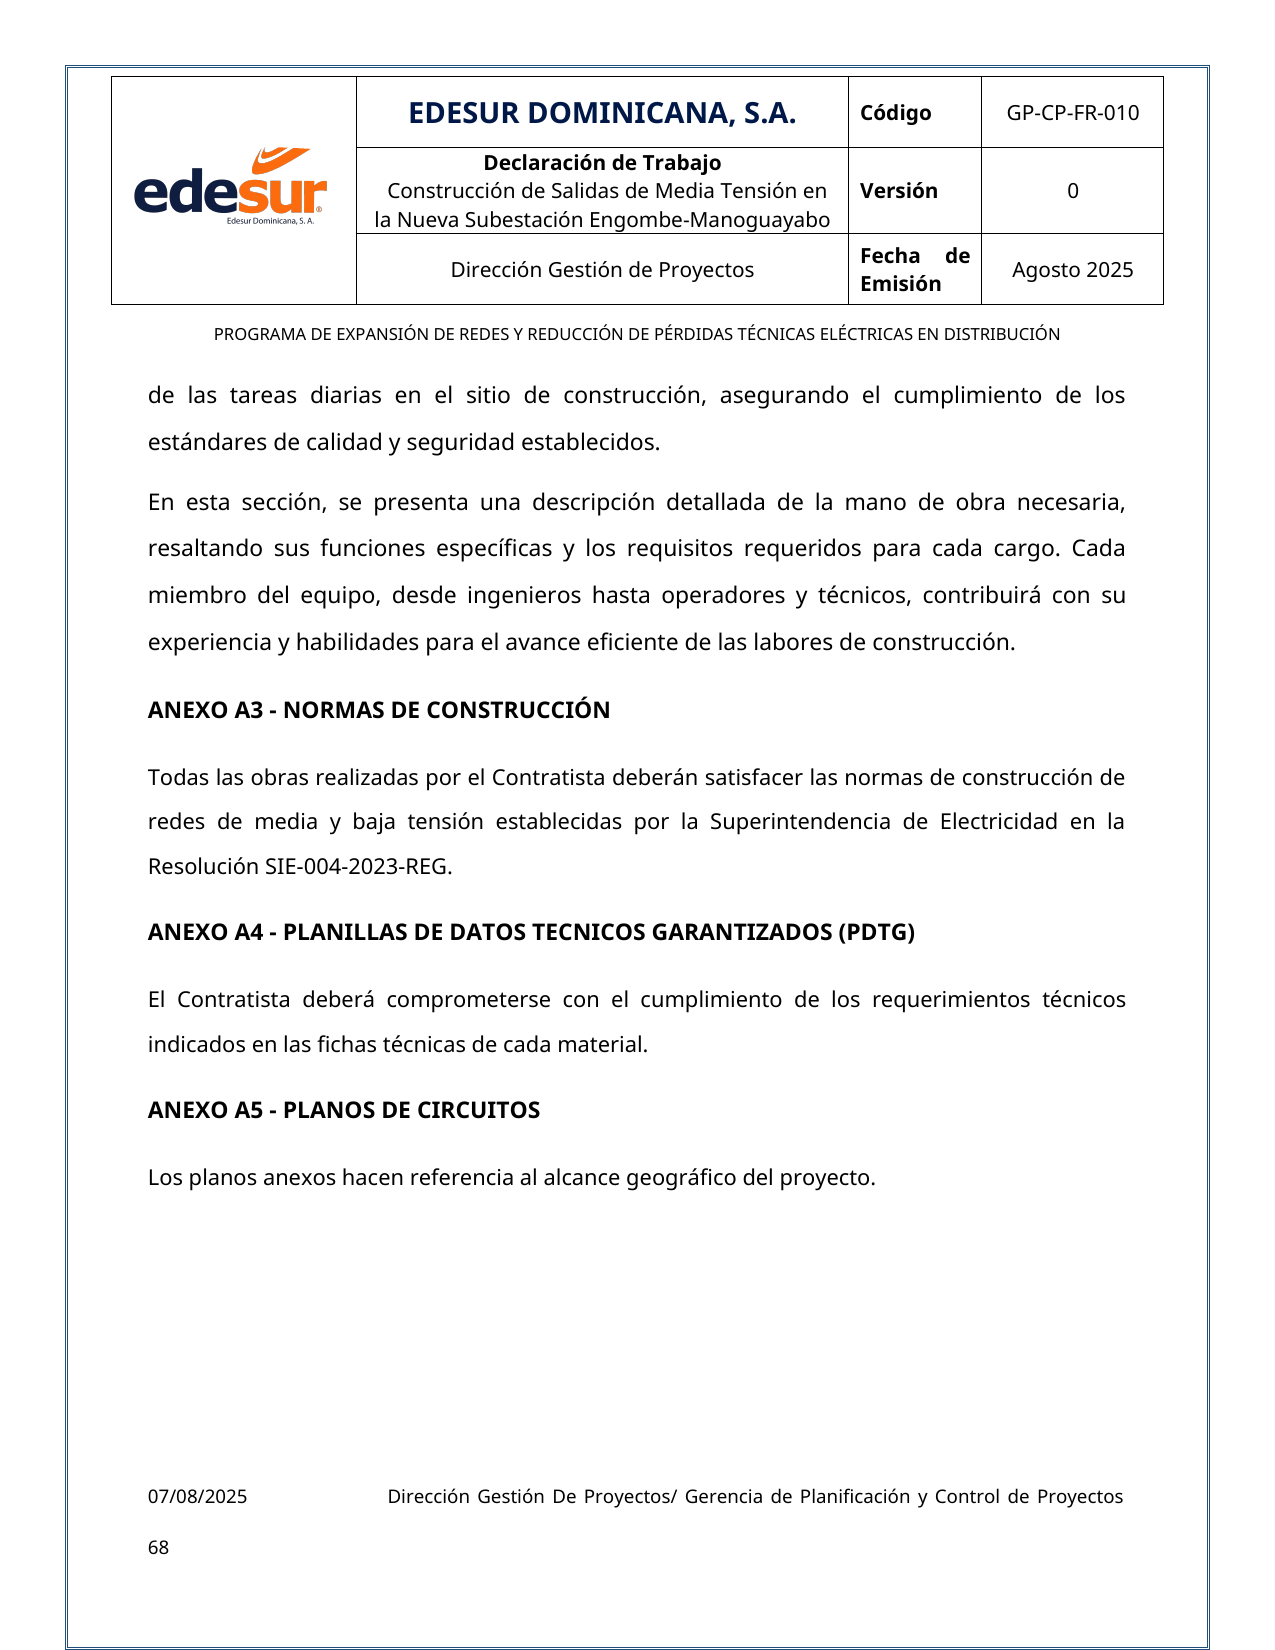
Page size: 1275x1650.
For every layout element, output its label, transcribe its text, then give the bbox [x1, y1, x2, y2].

text En esta sección, se presenta una descripción detallada de la mano de obra necesaria, resaltando sus funciones específicas y los requisitos requeridos para cada cargo. Cada miembro del equipo, desde ingenieros hasta operadores y técnicos, contribuirá con su experiencia y habilidades para el avance eficiente de las labores de construcción. [148, 485, 1127, 657]
subtitle ANEXO A5 - PLANOS DE CIRCUITOS [148, 1094, 1127, 1126]
text Los planos anexos hacen referencia al alcance geográfico del proyecto. [148, 1162, 1127, 1192]
subtitle ANEXO A3 - NORMAS DE CONSTRUCCIÓN [148, 694, 1127, 725]
text Todas las obras realizadas por el Contratista deberán satisfacer las normas de construcción de redes de media y baja tensión establecidas por la Superintendencia de Electricidad en la Resolución SIE-004-2023-REG. [148, 761, 1127, 881]
subtitle ANEXO A4 - PLANILLAS DE DATOS TECNICOS GARANTIZADOS (PDTG) [148, 916, 1127, 948]
picture [120, 139, 343, 230]
text El Contratista deberá comprometerse con el cumplimiento de los requerimientos técnicos indicados en las fichas técnicas de cada material. [148, 984, 1127, 1058]
